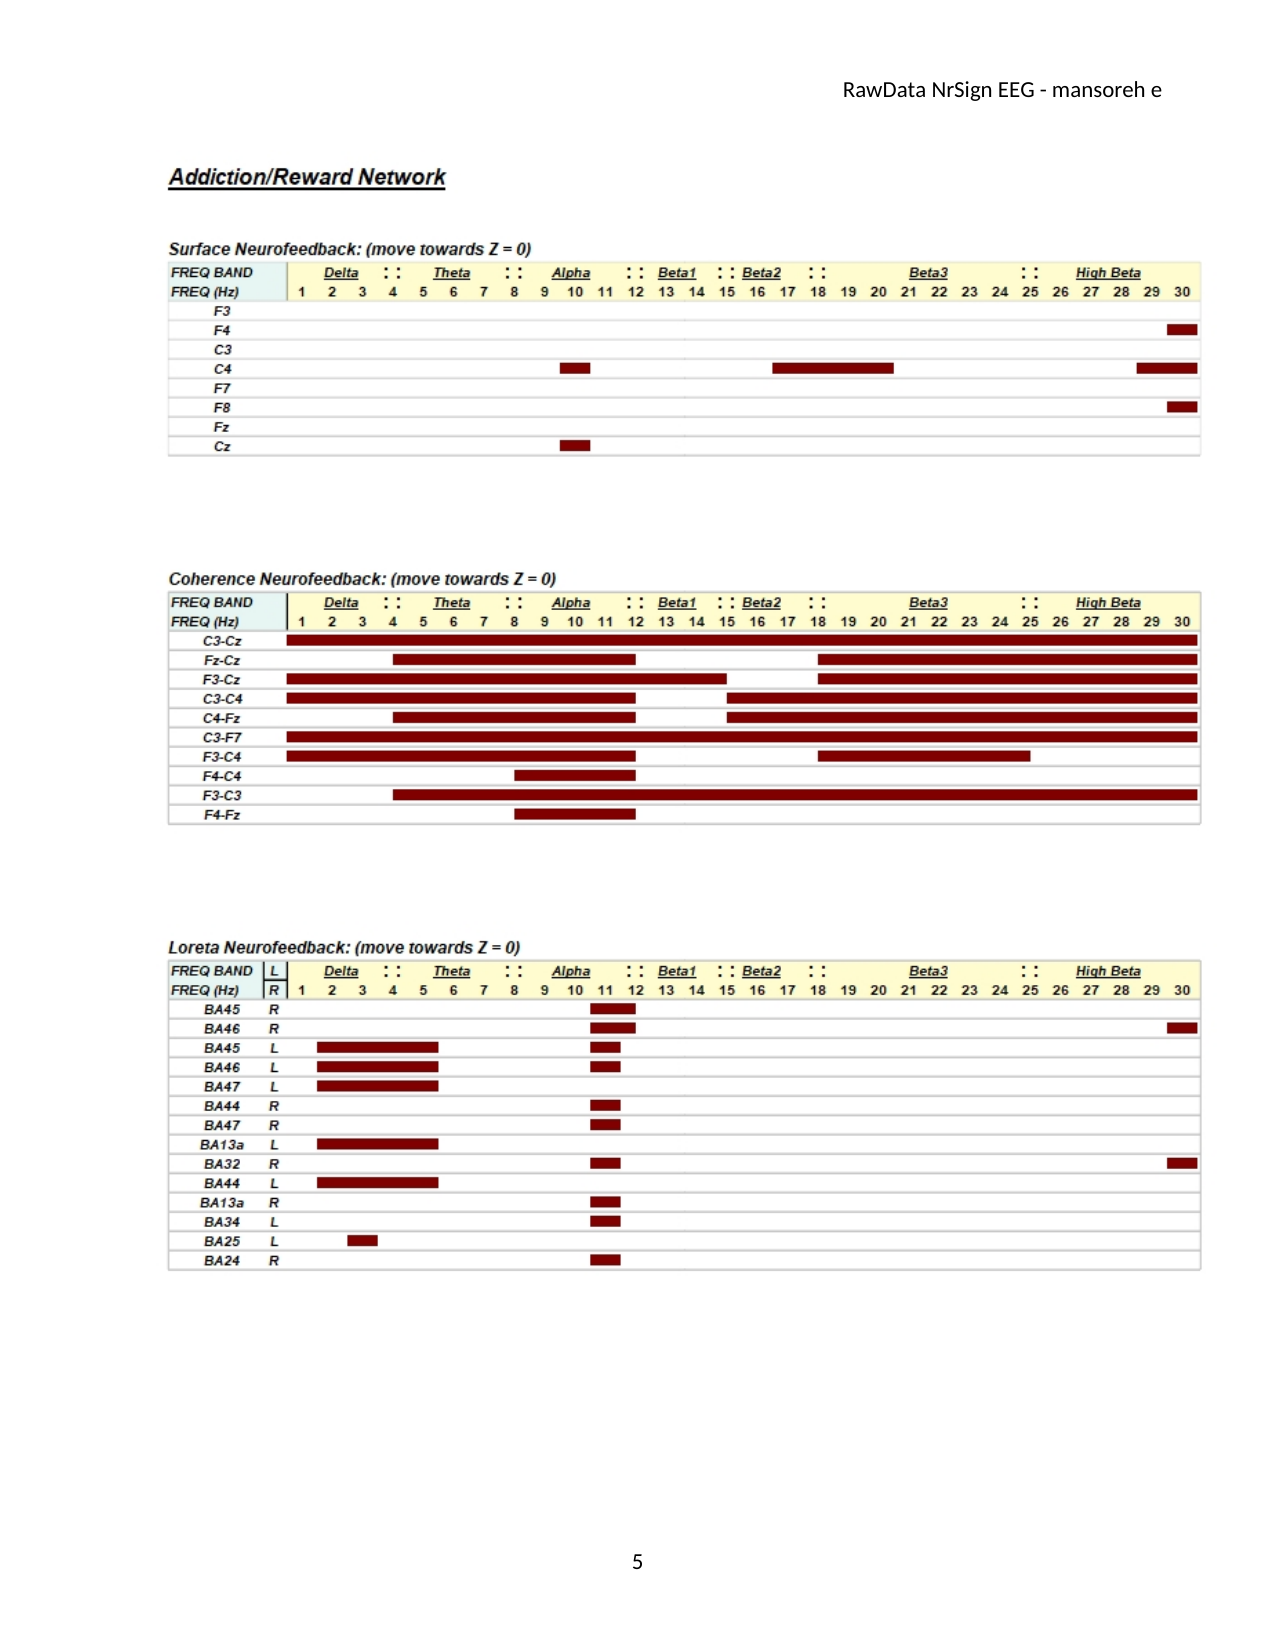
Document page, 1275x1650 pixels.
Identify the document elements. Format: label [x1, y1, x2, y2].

picture [113, 150, 1238, 1601]
